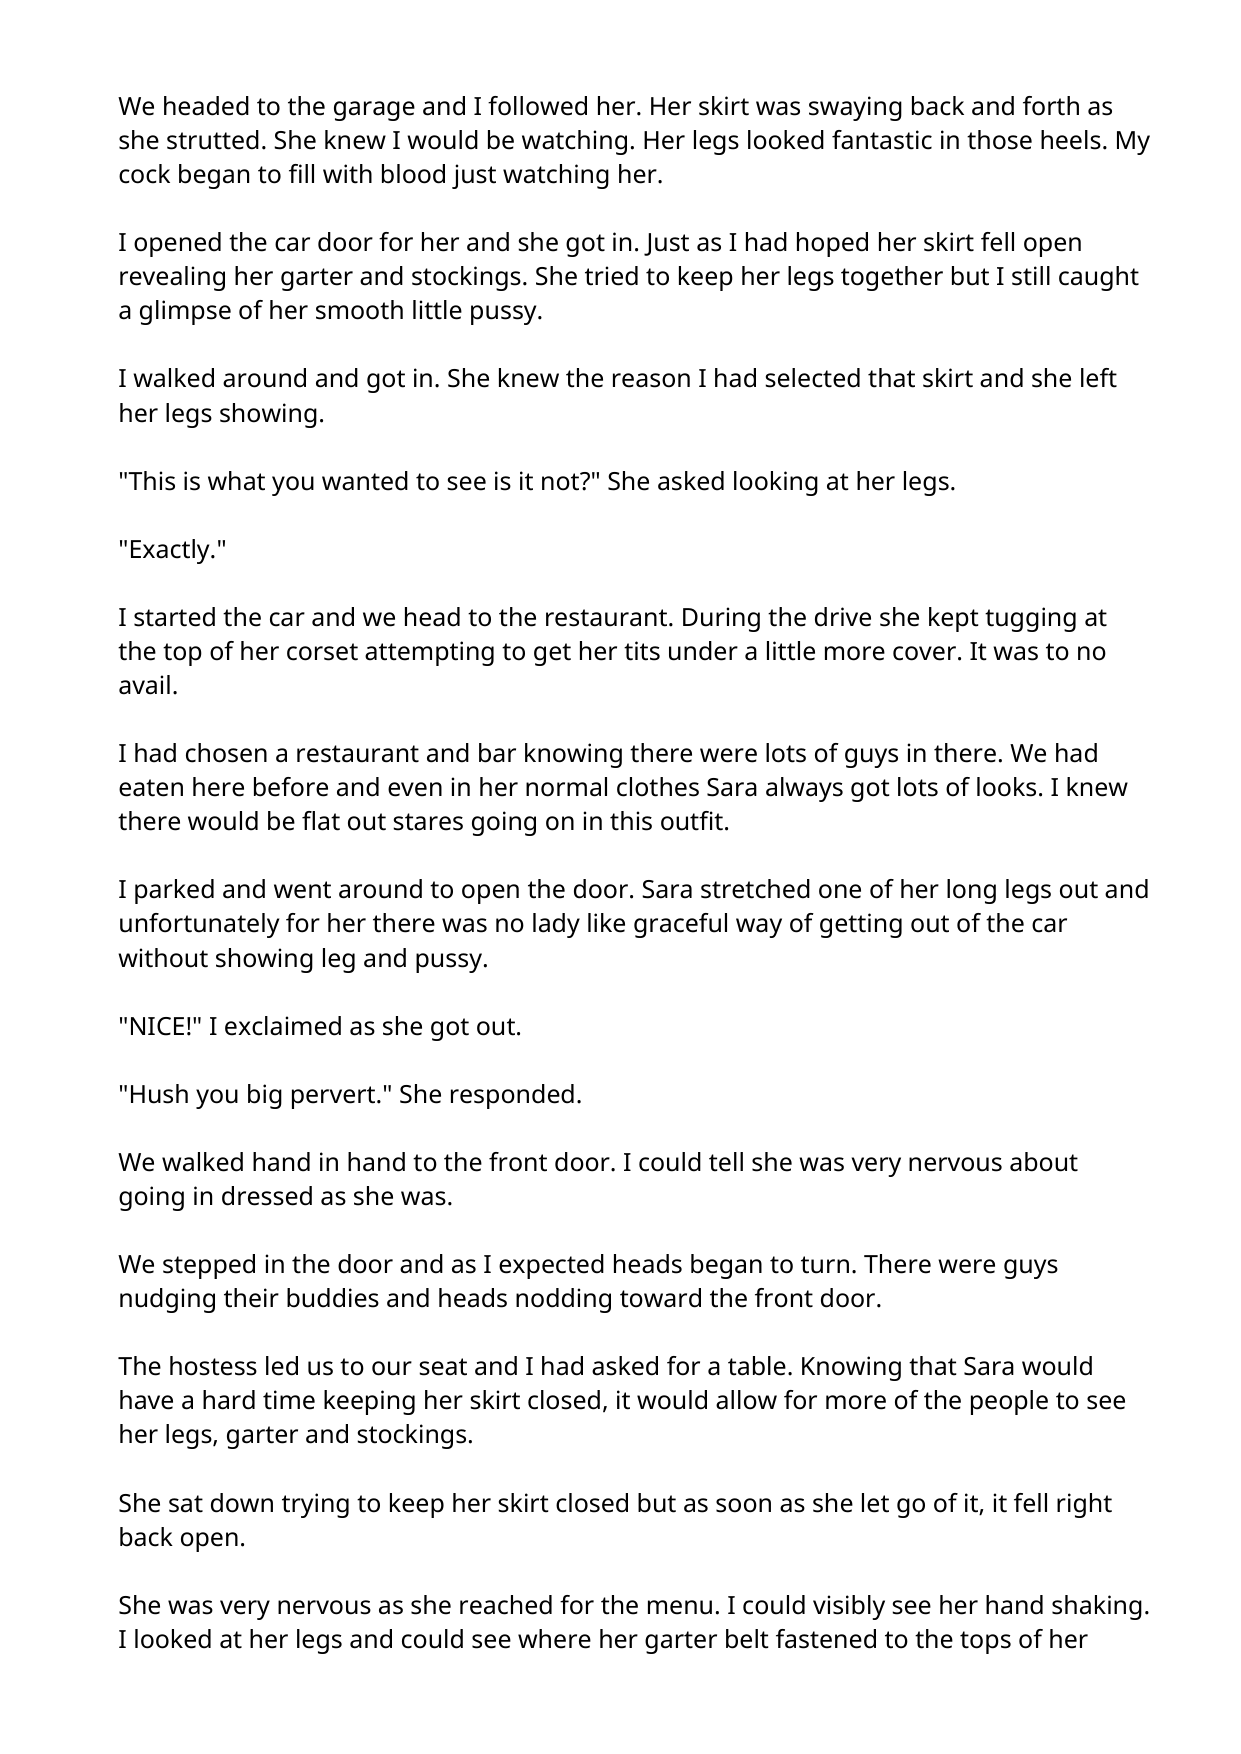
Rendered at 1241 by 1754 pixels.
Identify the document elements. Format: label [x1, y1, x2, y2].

text [118, 89, 1152, 1656]
